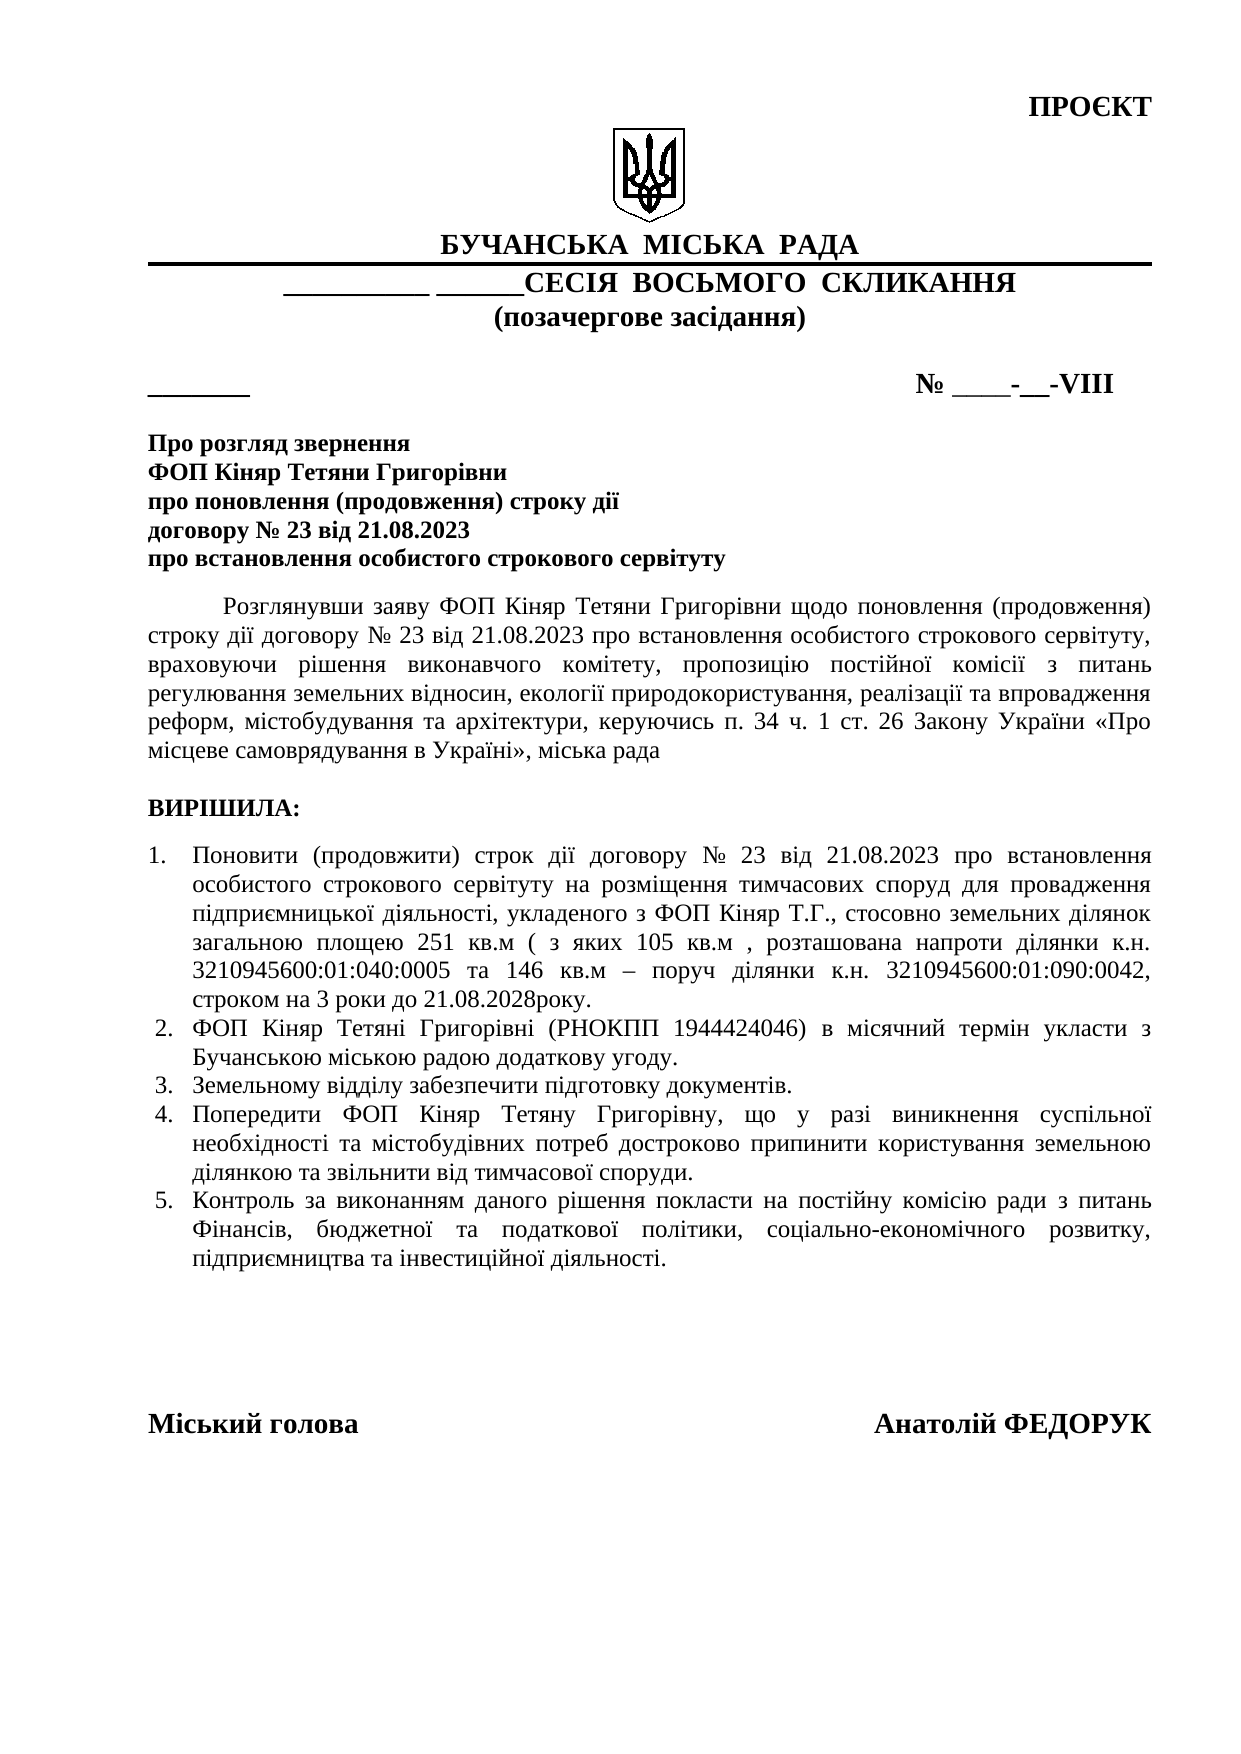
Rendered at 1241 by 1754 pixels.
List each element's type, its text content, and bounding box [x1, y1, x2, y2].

list Земельному відділу забезпечити підготовку документів. [154, 1071, 1152, 1099]
text ВИРІШИЛА: [148, 793, 1152, 821]
text Розглянувши заяву ФОП Кіняр Тетяни Григорівни щодо поновлення (продовження) строку дії договору № 23 від 21.08.2023 про встановлення особистого строкового сервітуту, враховуючи рішення виконавчого комітету, пропозицію постійної комісії з питань регулювання земельних відносин, екології природокористування, реалізації та впровадження реформ, містобудування та архітектури, керуючись п. 34 ч. 1 ст. 26 Закону України «Про місцеве самоврядування в Україні», міська рада [148, 591, 1152, 764]
list ФОП Кіняр Тетяні Григорівні (РНОКПП 1944424046) в місячний термін укласти з Бучанською міською радою додаткову угоду. [154, 1013, 1152, 1071]
text Міський голова Анатолій ФЕДОРУК [148, 1406, 1152, 1439]
text про встановлення особистого строкового сервітуту [148, 543, 1152, 572]
text про поновлення (продовження) строку дії [148, 486, 1152, 515]
text Про розгляд звернення [148, 428, 1152, 457]
text ПРОЄКТ [148, 89, 1152, 122]
text _______ № ____-__-VІІІ [148, 366, 1152, 400]
text БУЧАНСЬКА МІСЬКА РАДА [148, 227, 1152, 262]
text (позачергове засідання) [148, 299, 1152, 333]
text договору № 23 від 21.08.2023 [148, 515, 1152, 543]
list Контроль за виконанням даного рішення покласти на постійну комісію ради з питань Фінансів, бюджетної та податкової політики, соціально-економічного розвитку, підприємництва та інвестиційної діяльності. [154, 1186, 1152, 1272]
text __________ ______СЕСІЯ ВОСЬМОГО СКЛИКАННЯ [148, 266, 1152, 299]
list Попередити ФОП Кіняр Тетяну Григорівну, що у разі виникнення суспільної необхідності та містобудівних потреб достроково припинити користування земельною ділянкою та звільнити від тимчасової споруди. [154, 1099, 1152, 1186]
list Поновити (продовжити) строк дії договору № 23 від 21.08.2023 про встановлення особистого строкового сервітуту на розміщення тимчасових споруд для провадження підприємницької діяльності, укладеного з ФОП Кіняр Т.Г., стосовно земельних ділянок загальною площею 251 кв.м ( з яких 105 кв.м , розташована напроти ділянки к.н. 3210945600:01:040:0005 та 146 кв.м – поруч ділянки к.н. 3210945600:01:090:0042, строком на 3 роки до 21.08.2028року. [148, 841, 1152, 1013]
text ФОП Кіняр Тетяни Григорівни [148, 457, 1152, 486]
